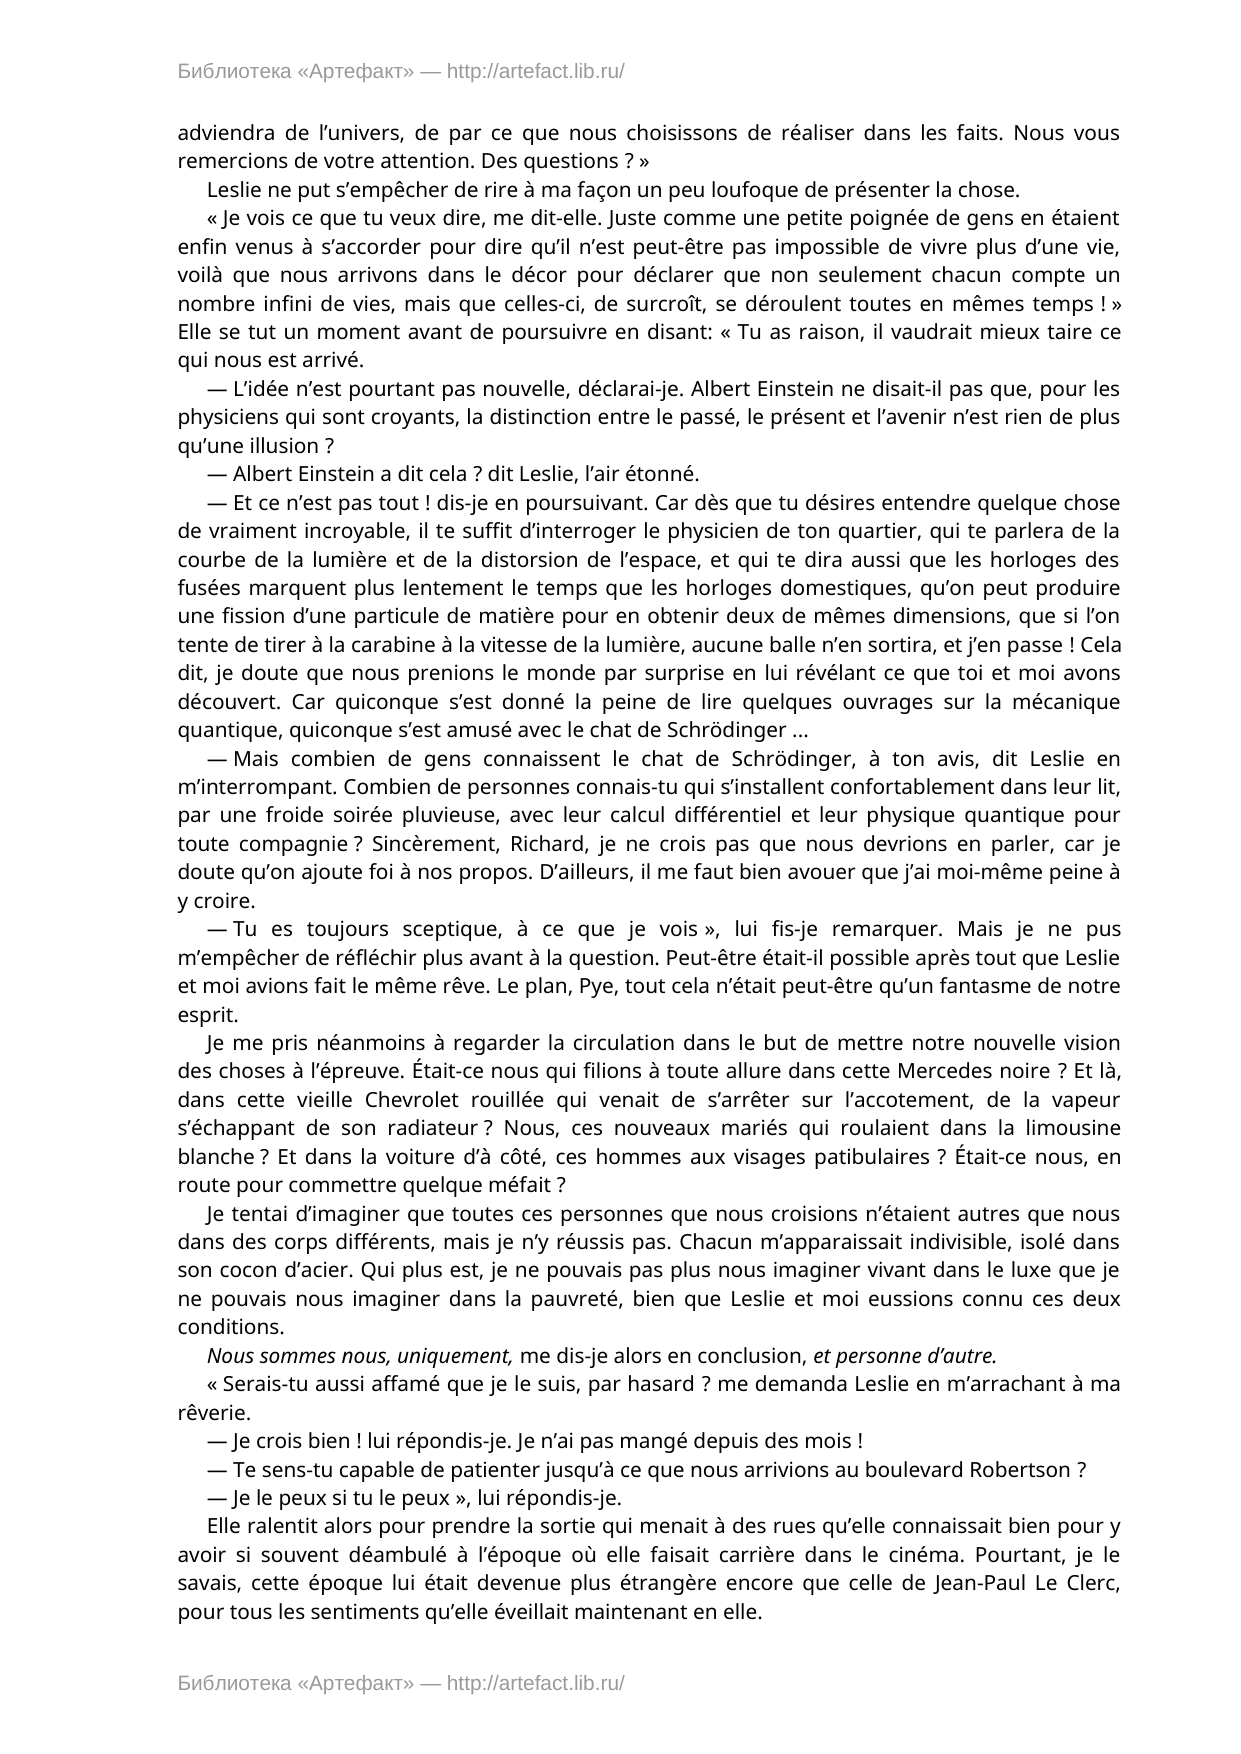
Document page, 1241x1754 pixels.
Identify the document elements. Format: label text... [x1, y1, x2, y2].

text Je me pris néanmoins à regarder la circulation dans le but de mettre notre nouvelle vision des choses à l’épreuve. Était-ce nous qui filions à toute allure dans cette Mercedes noire ? Et là, dans cette vieille Chevrolet rouillée qui venait de s’arrêter sur l’accotement, de la vapeur s’échappant de son radiateur ? Nous, ces nouveaux mariés qui roulaient dans la limousine blanche ? Et dans la voiture d’à côté, ces hommes aux visages patibulaires ? Était-ce nous, en route pour commettre quelque méfait ? [177, 1028, 1122, 1199]
text — Mais combien de gens connaissent le chat de Schrödinger, à ton avis, dit Leslie en m’interrompant. Combien de personnes connais-tu qui s’installent confortablement dans leur lit, par une froide soirée pluvieuse, avec leur calcul différentiel et leur physique quantique pour toute compagnie ? Sincèrement, Richard, je ne crois pas que nous devrions en parler, car je doute qu’on ajoute foi à nos propos. D’ailleurs, il me faut bien avouer que j’ai moi-même peine à y croire. [177, 744, 1122, 914]
text Nous sommes nous, uniquement, me dis-je alors en conclusion, et personne d’autre. [177, 1341, 1122, 1369]
text — Albert Einstein a dit cela ? dit Leslie, l’air étonné. [177, 459, 1122, 488]
text — Et ce n’est pas tout ! dis-je en poursuivant. Car dès que tu désires entendre quelque chose de vraiment incroyable, il te suffit d’interroger le physicien de ton quartier, qui te parlera de la courbe de la lumière et de la distorsion de l’espace, et qui te dira aussi que les horloges des fusées marquent plus lentement le temps que les horloges domestiques, qu’on peut produire une fission d’une particule de matière pour en obtenir deux de mêmes dimensions, que si l’on tente de tirer à la carabine à la vitesse de la lumière, aucune balle n’en sortira, et j’en passe ! Cela dit, je doute que nous prenions le monde par surprise en lui révélant ce que toi et moi avons découvert. Car quiconque s’est donné la peine de lire quelques ouvrages sur la mécanique quantique, quiconque s’est amusé avec le chat de Schrödinger ... [177, 488, 1122, 744]
text — Te sens-tu capable de patienter jusqu’à ce que nous arrivions au boulevard Robertson ? [177, 1455, 1122, 1483]
text — Tu es toujours sceptique, à ce que je vois », lui fis-je remarquer. Mais je ne pus m’empêcher de réfléchir plus avant à la question. Peut-être était-il possible après tout que Leslie et moi avions fait le même rêve. Le plan, Pye, tout cela n’était peut-être qu’un fantasme de notre esprit. [177, 914, 1122, 1028]
text — Je le peux si tu le peux », lui répondis-je. [177, 1483, 1122, 1512]
text — L’idée n’est pourtant pas nouvelle, déclarai-je. Albert Einstein ne disait-il pas que, pour les physiciens qui sont croyants, la distinction entre le passé, le présent et l’avenir n’est rien de plus qu’une illusion ? [177, 374, 1122, 459]
text Leslie ne put s’empêcher de rire à ma façon un peu loufoque de présenter la chose. [177, 175, 1122, 203]
text Je tentai d’imaginer que toutes ces personnes que nous croisions n’étaient autres que nous dans des corps différents, mais je n’y réussis pas. Chacun m’apparaissait indivisible, isolé dans son cocon d’acier. Qui plus est, je ne pouvais pas plus nous imaginer vivant dans le luxe que je ne pouvais nous imaginer dans la pauvreté, bien que Leslie et moi eussions connu ces deux conditions. [177, 1199, 1122, 1341]
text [177, 118, 1122, 175]
text — Je crois bien ! lui répondis-je. Je n’ai pas mangé depuis des mois ! [177, 1426, 1122, 1455]
text « Je vois ce que tu veux dire, me dit-elle. Juste comme une petite poignée de gens en étaient enfin venus à s’accorder pour dire qu’il n’est peut-être pas impossible de vivre plus d’une vie, voilà que nous arrivons dans le décor pour déclarer que non seulement chacun compte un nombre infini de vies, mais que celles-ci, de surcroît, se déroulent toutes en mêmes temps ! » Elle se tut un moment avant de poursuivre en disant: « Tu as raison, il vaudrait mieux taire ce qui nous est arrivé. [177, 203, 1122, 374]
text « Serais-tu aussi affamé que je le suis, par hasard ? me demanda Leslie en m’arrachant à ma rêverie. [177, 1369, 1122, 1426]
text Elle ralentit alors pour prendre la sortie qui menait à des rues qu’elle connaissait bien pour y avoir si souvent déambulé à l’époque où elle faisait carrière dans le cinéma. Pourtant, je le savais, cette époque lui était devenue plus étrangère encore que celle de Jean-Paul Le Clerc, pour tous les sentiments qu’elle éveillait maintenant en elle. [177, 1512, 1122, 1625]
